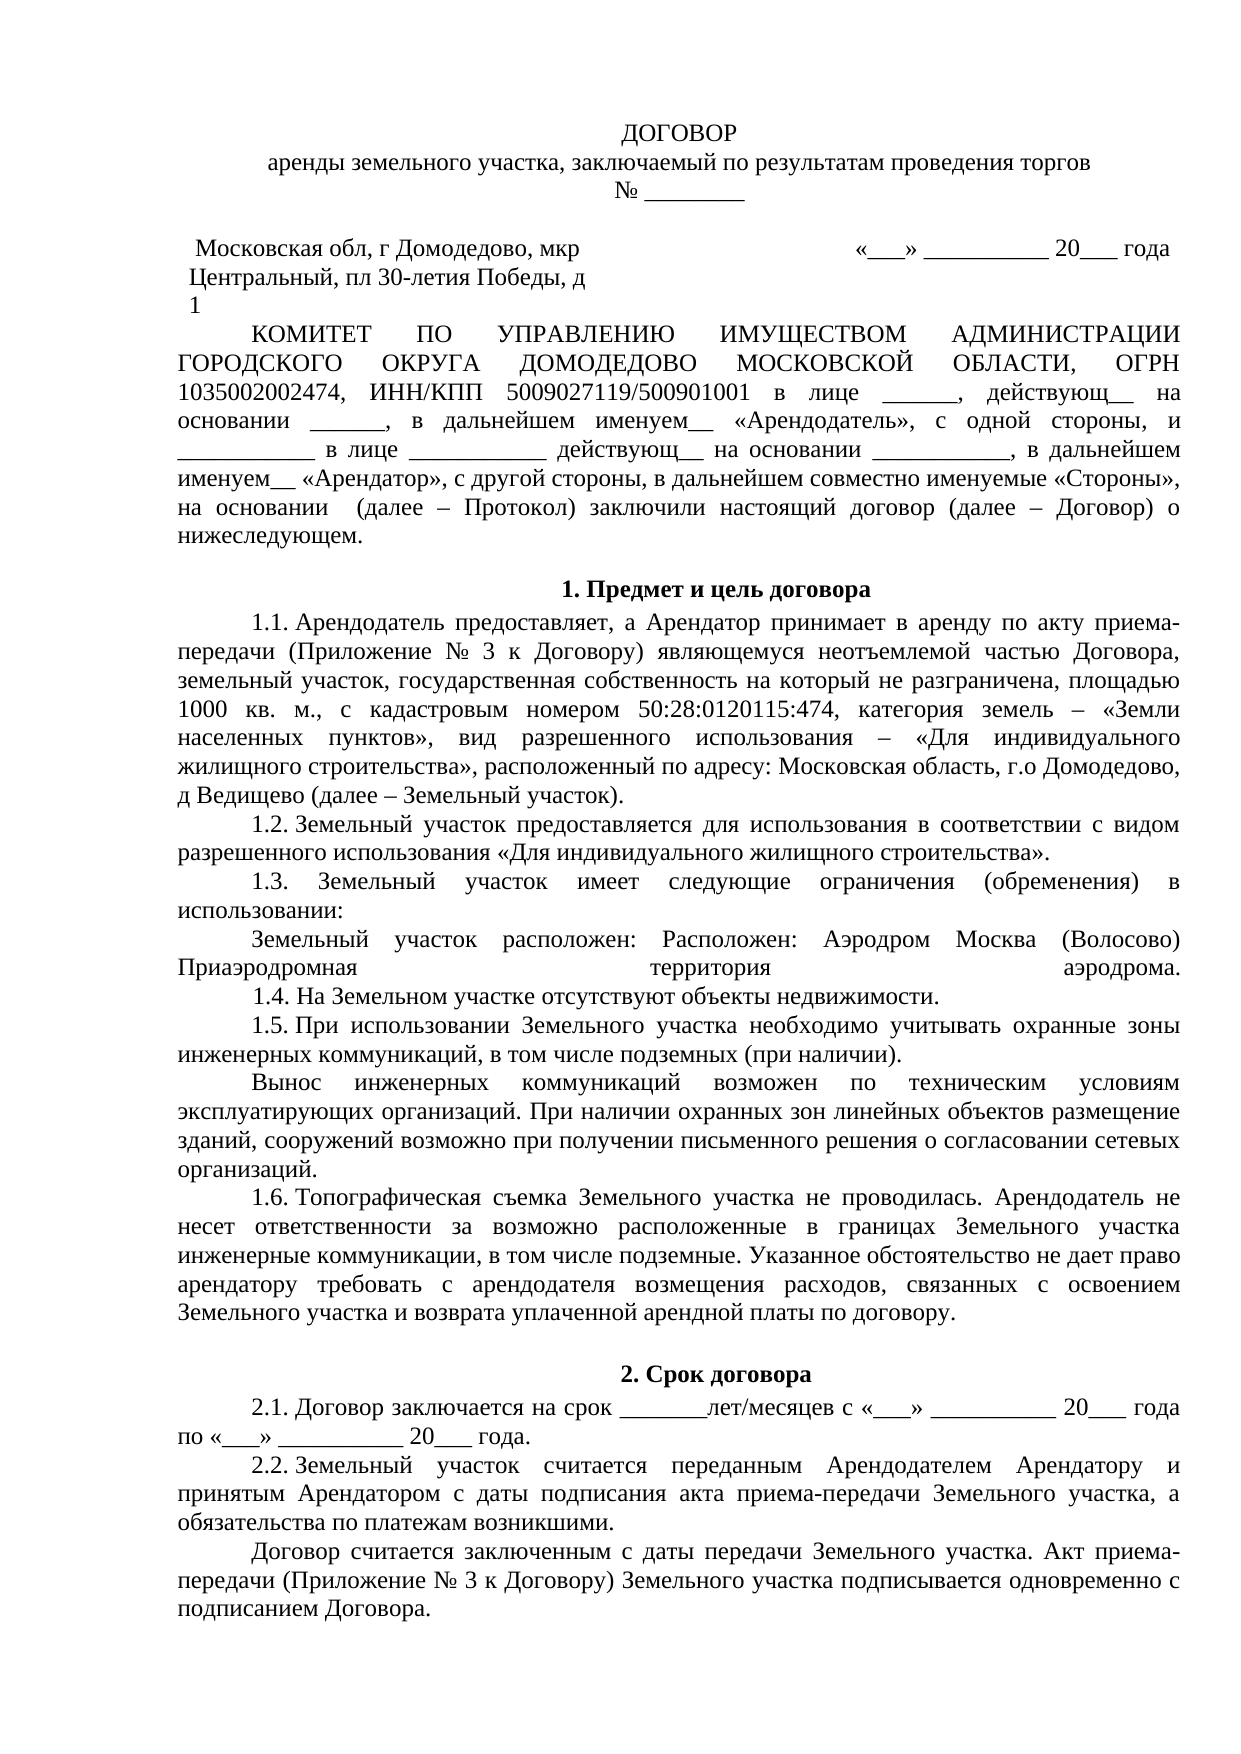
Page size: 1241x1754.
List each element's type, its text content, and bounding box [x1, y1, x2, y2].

text 2.2. Земельный участок считается переданным Арендодателем Арендатору и принятым Арендатором с даты подписания акта приема-передачи Земельного участка, а обязательства по платежам возникшими. [177, 1450, 1181, 1536]
text аренды земельного участка, заключаемый по результатам проведения торгов [177, 147, 1181, 176]
text 1. Предмет и цель договора [177, 574, 1181, 603]
text 1.1. Арендодатель предоставляет, а Арендатор принимает в аренду по акту приема-передачи (Приложение № 3 к Договору) являющемуся неотъемлемой частью Договора, земельный участок, государственная собственность на который не разграничена, площадью 1000 кв. м., с кадастровым номером 50:28:0120115:474, категория земель – «Земли населенных пунктов», вид разрешенного использования – «Для индивидуального жилищного строительства», расположенный по адресу: Московская область, г.о Домодедово, д Ведищево (далее – Земельный участок). [177, 607, 1181, 809]
text КОМИТЕТ ПО УПРАВЛЕНИЮ ИМУЩЕСТВОМ АДМИНИСТРАЦИИ ГОРОДСКОГО ОКРУГА ДОМОДЕДОВО МОСКОВСКОЙ ОБЛАСТИ, ОГРН 1035002002474, ИНН/КПП 5009027119/500901001 в лице ______, действующ__ на основании ______, в дальнейшем именуем__ «Арендодатель», с одной стороны, и ___________ в лице ___________ действующ__ на основании ___________, в дальнейшем именуем__ «Арендатор», с другой стороны, в дальнейшем совместно именуемые «Стороны», на основании (далее – Протокол) заключили настоящий договор (далее – Договор) о нижеследующем. [177, 319, 1181, 549]
text 2.1. Договор заключается на срок _______лет/месяцев с «___» __________ 20___ года по «___» __________ 20___ года. [177, 1392, 1181, 1450]
text 1.5. При использовании Земельного участка необходимо учитывать охранные зоны инженерных коммуникаций, в том числе подземных (при наличии). [177, 1010, 1181, 1067]
text Вынос инженерных коммуникаций возможен по техническим условиям эксплуатирующих организаций. При наличии охранных зон линейных объектов размещение зданий, сооружений возможно при получении письменного решения о согласовании сетевых организаций. [177, 1067, 1181, 1182]
text ДОГОВОР [177, 118, 1181, 147]
text 1.6. Топографическая съемка Земельного участка не проводилась. Арендодатель не несет ответственности за возможно расположенные в границах Земельного участка инженерные коммуникации, в том числе подземные. Указанное обстоятельство не дает право арендатору требовать с арендодателя возмещения расходов, связанных с освоением Земельного участка и возврата уплаченной арендной платы по договору. [177, 1182, 1181, 1326]
text Договор считается заключенным с даты передачи Земельного участка. Акт приема-передачи (Приложение № 3 к Договору) Земельного участка подписывается одновременно с подписанием Договора. [177, 1536, 1181, 1622]
text 2. Срок договора [177, 1359, 1181, 1388]
text № ________ [177, 176, 1181, 204]
table_header Московская обл, г Домодедово, мкр Центральный, пл 30-летия Победы, д 1 [177, 233, 605, 319]
text Земельный участок расположен: Расположен: Аэродром Москва (Волосово) Приаэродромная территория аэродрома. 1.4. На Земельном участке отсутствуют объекты недвижимости. [177, 924, 1181, 1010]
text 1.2. Земельный участок предоставляется для использования в соответствии с видом разрешенного использования «Для индивидуального жилищного строительства». [177, 809, 1181, 866]
text 1.3. Земельный участок имеет следующие ограничения (обременения) в использовании: [177, 866, 1181, 924]
table_header «___» __________ 20___ года [605, 233, 1181, 319]
